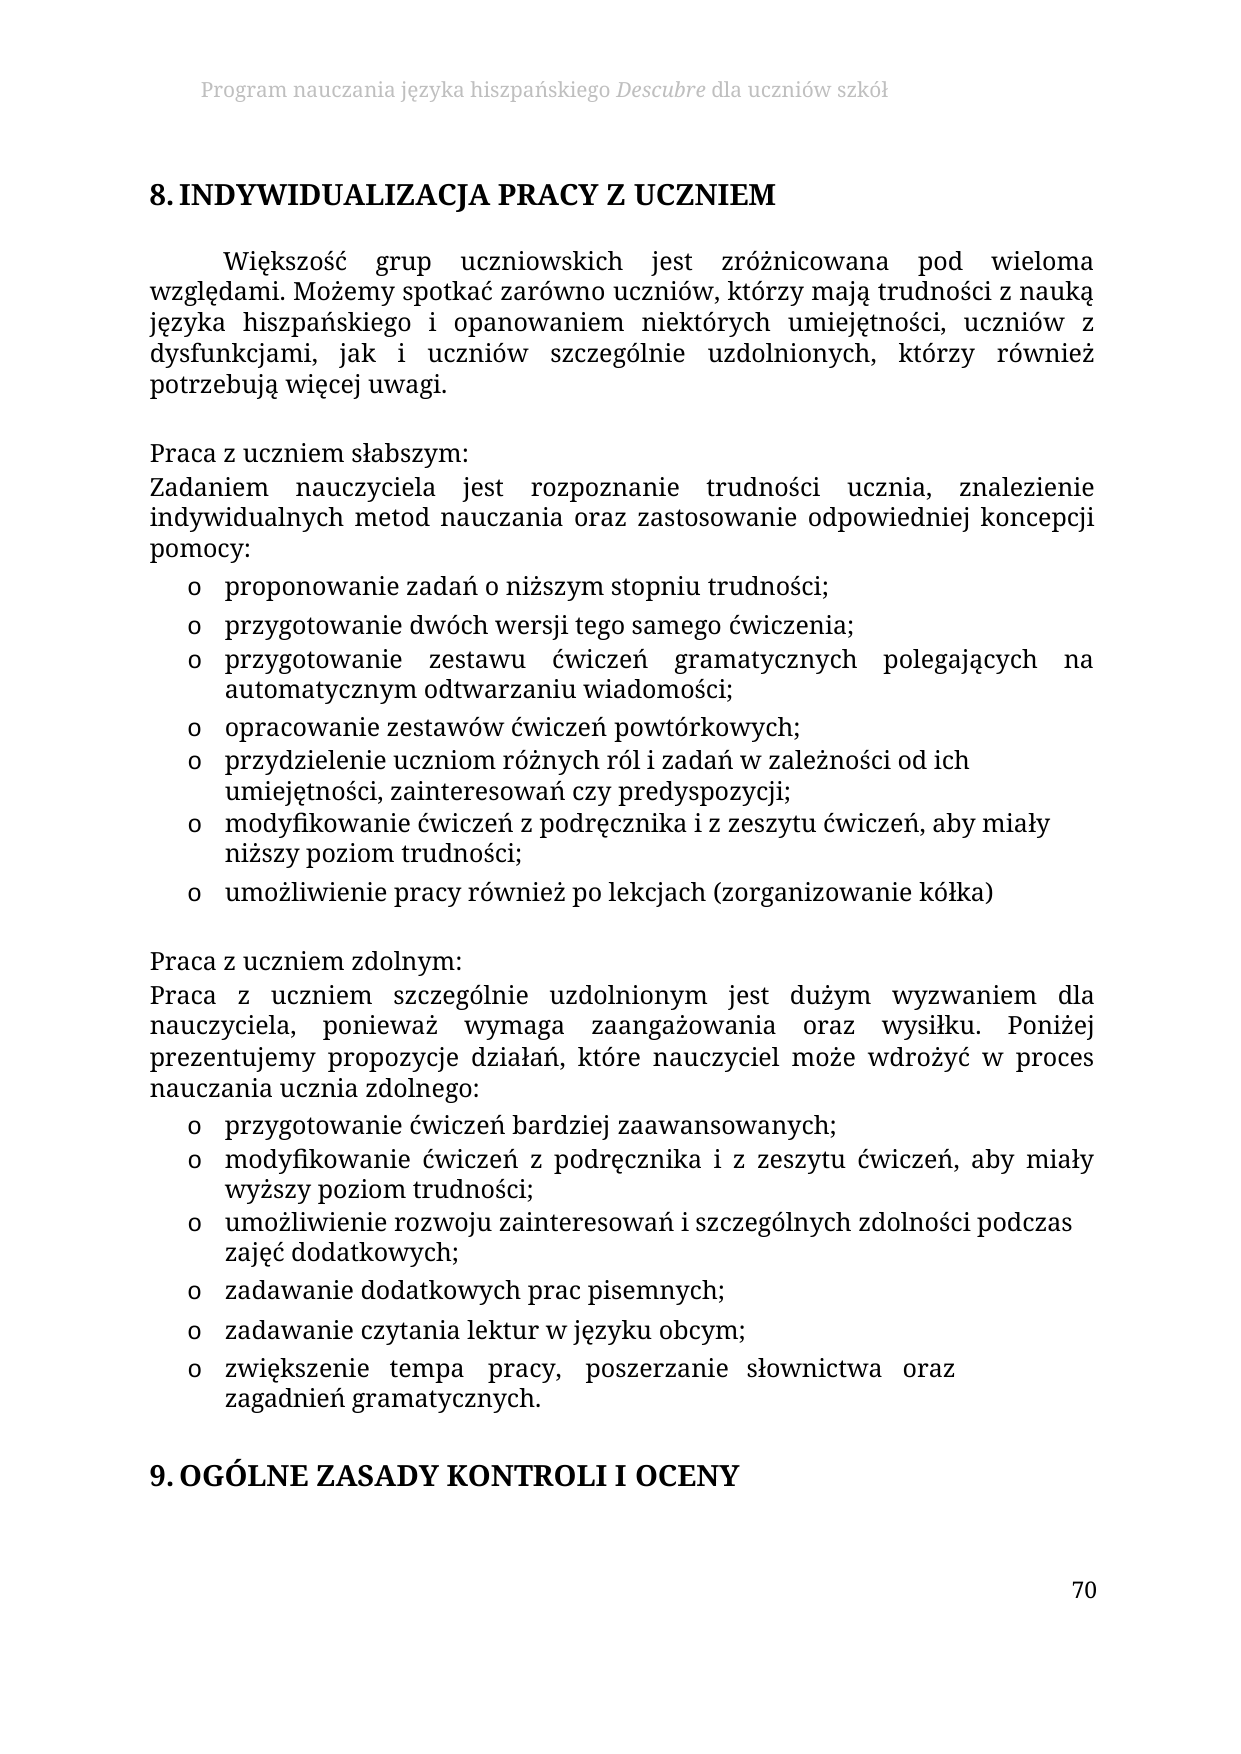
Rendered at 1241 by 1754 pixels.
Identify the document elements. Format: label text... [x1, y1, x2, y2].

list zwiększenie tempa pracy, poszerzanie słownictwa oraz zagadnień gramatycznych. [187, 1353, 1095, 1415]
subtitle OGÓLNE ZASADY KONTROLI I OCENY [149, 1455, 1180, 1495]
text Większość grup uczniowskich jest zróżnicowana pod wieloma względami. Możemy spotkać zarówno uczniów, którzy mają trudności z nauką języka hiszpańskiego i opanowaniem niektórych umiejętności, uczniów z dysfunkcjami, jak i uczniów szczególnie uzdolnionych, którzy również potrzebują więcej uwagi. [149, 245, 1095, 401]
list przygotowanie dwóch wersji tego samego ćwiczenia; [187, 603, 1180, 642]
list przygotowanie zestawu ćwiczeń gramatycznych polegających na automatycznym odtwarzaniu wiadomości; [187, 643, 1095, 706]
subtitle INDYWIDUALIZACJA PRACY Z UCZNIEM [149, 174, 1180, 214]
list zadawanie czytania lektur w języku obcym; [187, 1307, 1180, 1348]
text Zadaniem nauczyciela jest rozpoznanie trudności ucznia, znalezienie indywidualnych metod nauczania oraz zastosowanie odpowiedniej koncepcji pomocy: [149, 472, 1095, 565]
list umożliwienie pracy również po lekcjach (zorganizowanie kółka) [187, 870, 1180, 910]
list opracowanie zestawów ćwiczeń powtórkowych; [187, 706, 1180, 744]
text Praca z uczniem zdolnym: [149, 938, 1180, 979]
list przydzielenie uczniom różnych ról i zadań w zależności od ich umiejętności, zainteresowań czy predyspozycji; [187, 744, 1094, 807]
list przygotowanie ćwiczeń bardziej zaawansowanych; [187, 1105, 1180, 1142]
list modyfikowanie ćwiczeń z podręcznika i z zeszytu ćwiczeń, aby miały wyższy poziom trudności; [187, 1144, 1095, 1206]
list proponowanie zadań o niższym stopniu trudności; [187, 565, 1180, 603]
list modyfikowanie ćwiczeń z podręcznika i z zeszytu ćwiczeń, aby miały niższy poziom trudności; [187, 808, 1095, 870]
text Praca z uczniem szczególnie uzdolnionym jest dużym wyzwaniem dla nauczyciela, ponieważ wymaga zaangażowania oraz wysiłku. Poniżej prezentujemy propozycje działań, które nauczyciel może wdrożyć w proces nauczania ucznia zdolnego: [149, 979, 1095, 1105]
text Praca z uczniem słabszym: [149, 430, 1180, 471]
list umożliwienie rozwoju zainteresowań i szczególnych zdolności podczas zajęć dodatkowych; [187, 1207, 1095, 1269]
list zadawanie dodatkowych prac pisemnych; [187, 1269, 1180, 1307]
